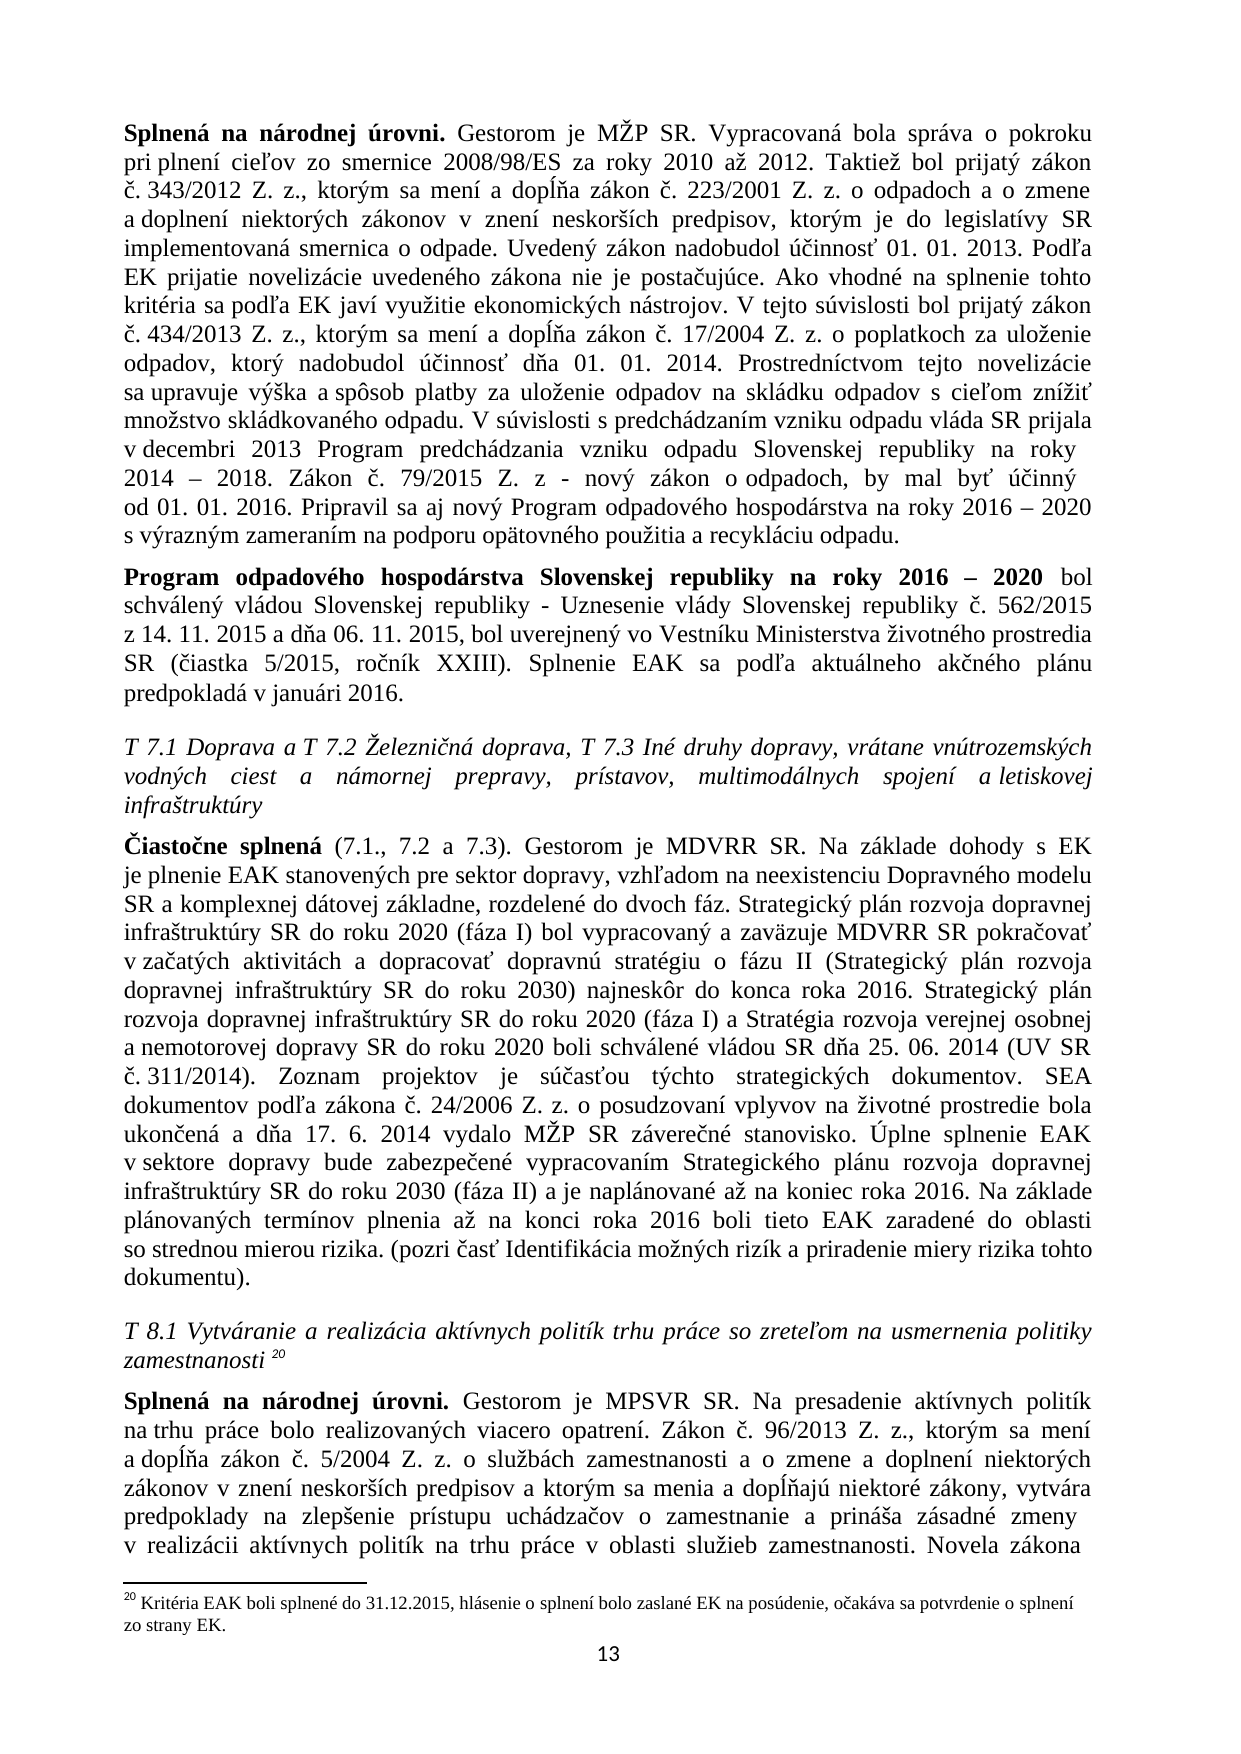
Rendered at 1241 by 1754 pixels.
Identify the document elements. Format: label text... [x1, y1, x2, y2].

list Program odpadového hospodárstva Slovenskej republiky na roky 2016 – 2020 bol schválený vládou Slovenskej republiky - Uznesenie vlády Slovenskej republiky č. 562/2015 z 14. 11. 2015 a dňa 06. 11. 2015, bol uverejnený vo Vestníku Ministerstva životného prostredia SR (čiastka 5/2015, ročník XXIII). Splnenie EAK sa podľa aktuálneho akčného plánu predpokladá v januári 2016. [123, 562, 1093, 707]
text T 8.1 Vytváranie a realizácia aktívnych politík trhu práce so zreteľom na usmernenia politiky zamestnanosti [123, 1316, 1093, 1374]
text Čiastočne splnená (7.1., 7.2 a 7.3). Gestorom je MDVRR SR. Na základe dohody s EK je plnenie EAK stanovených pre sektor dopravy, vzhľadom na neexistenciu Dopravného modelu SR a komplexnej dátovej základne, rozdelené do dvoch fáz. Strategický plán rozvoja dopravnej infraštruktúry SR do roku 2020 (fáza I) bol vypracovaný a zaväzuje MDVRR SR pokračovať v začatých aktivitách a dopracovať dopravnú stratégiu o fázu II (Strategický plán rozvoja dopravnej infraštruktúry SR do roku 2030) najneskôr do konca roka 2016. Strategický plán rozvoja dopravnej infraštruktúry SR do roku 2020 (fáza I) a Stratégia rozvoja verejnej osobnej a nemotorovej dopravy SR do roku 2020 boli schválené vládou SR dňa 25. 06. 2014 (UV SR č. 311/2014). Zoznam projektov je súčasťou týchto strategických dokumentov. SEA dokumentov podľa zákona č. 24/2006 Z. z. o posudzovaní vplyvov na životné prostredie bola ukončená a dňa 17. 6. 2014 vydalo MŽP SR záverečné stanovisko. Úplne splnenie EAK v sektore dopravy bude zabezpečené vypracovaním Strategického plánu rozvoja dopravnej infraštruktúry SR do roku 2030 (fáza II) a je naplánované až na koniec roka 2016. Na základe plánovaných termínov plnenia až na konci roka 2016 boli tieto EAK zaradené do oblasti so strednou mierou rizika. (pozri časť Identifikácia možných rizík a priradenie miery rizika tohto dokumentu). [123, 831, 1093, 1291]
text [123, 1386, 1093, 1559]
text Splnená na národnej úrovni. Gestorom je MŽP SR. Vypracovaná bola správa o pokroku pri plnení cieľov zo smernice 2008/98/ES za roky 2010 až 2012. Taktiež bol prijatý zákon č. 343/2012 Z. z., ktorým sa mení a dopĺňa zákon č. 223/2001 Z. z. o odpadoch a o zmene a doplnení niektorých zákonov v znení neskorších predpisov, ktorým je do legislatívy SR implementovaná smernica o odpade. Uvedený zákon nadobudol účinnosť 01. 01. 2013. Podľa EK prijatie novelizácie uvedeného zákona nie je postačujúce. Ako vhodné na splnenie tohto kritéria sa podľa EK javí využitie ekonomických nástrojov. V tejto súvislosti bol prijatý zákon č. 434/2013 Z. z., ktorým sa mení a dopĺňa zákon č. 17/2004 Z. z. o poplatkoch za uloženie odpadov, ktorý nadobudol účinnosť dňa 01. 01. 2014. Prostredníctvom tejto novelizácie sa upravuje výška a spôsob platby za uloženie odpadov na skládku odpadov s cieľom znížiť množstvo skládkovaného odpadu. V súvislosti s predchádzaním vzniku odpadu vláda SR prijala v decembri 2013 Program predchádzania vzniku odpadu Slovenskej republiky na roky 2014 – 2018. Zákon č. 79/2015 Z. z - nový zákon o odpadoch, by mal byť účinný od 01. 01. 2016. Pripravil sa aj nový Program odpadového hospodárstva na roky 2016 – 2020 s výrazným zameraním na podporu opätovného použitia a recykláciu odpadu. [123, 118, 1093, 549]
text T 7.1 Doprava a T 7.2 Železničná doprava, T 7.3 Iné druhy dopravy, vrátane vnútrozemských vodných ciest a námornej prepravy, prístavov, multimodálnych spojení a letiskovej infraštruktúry [123, 732, 1093, 819]
